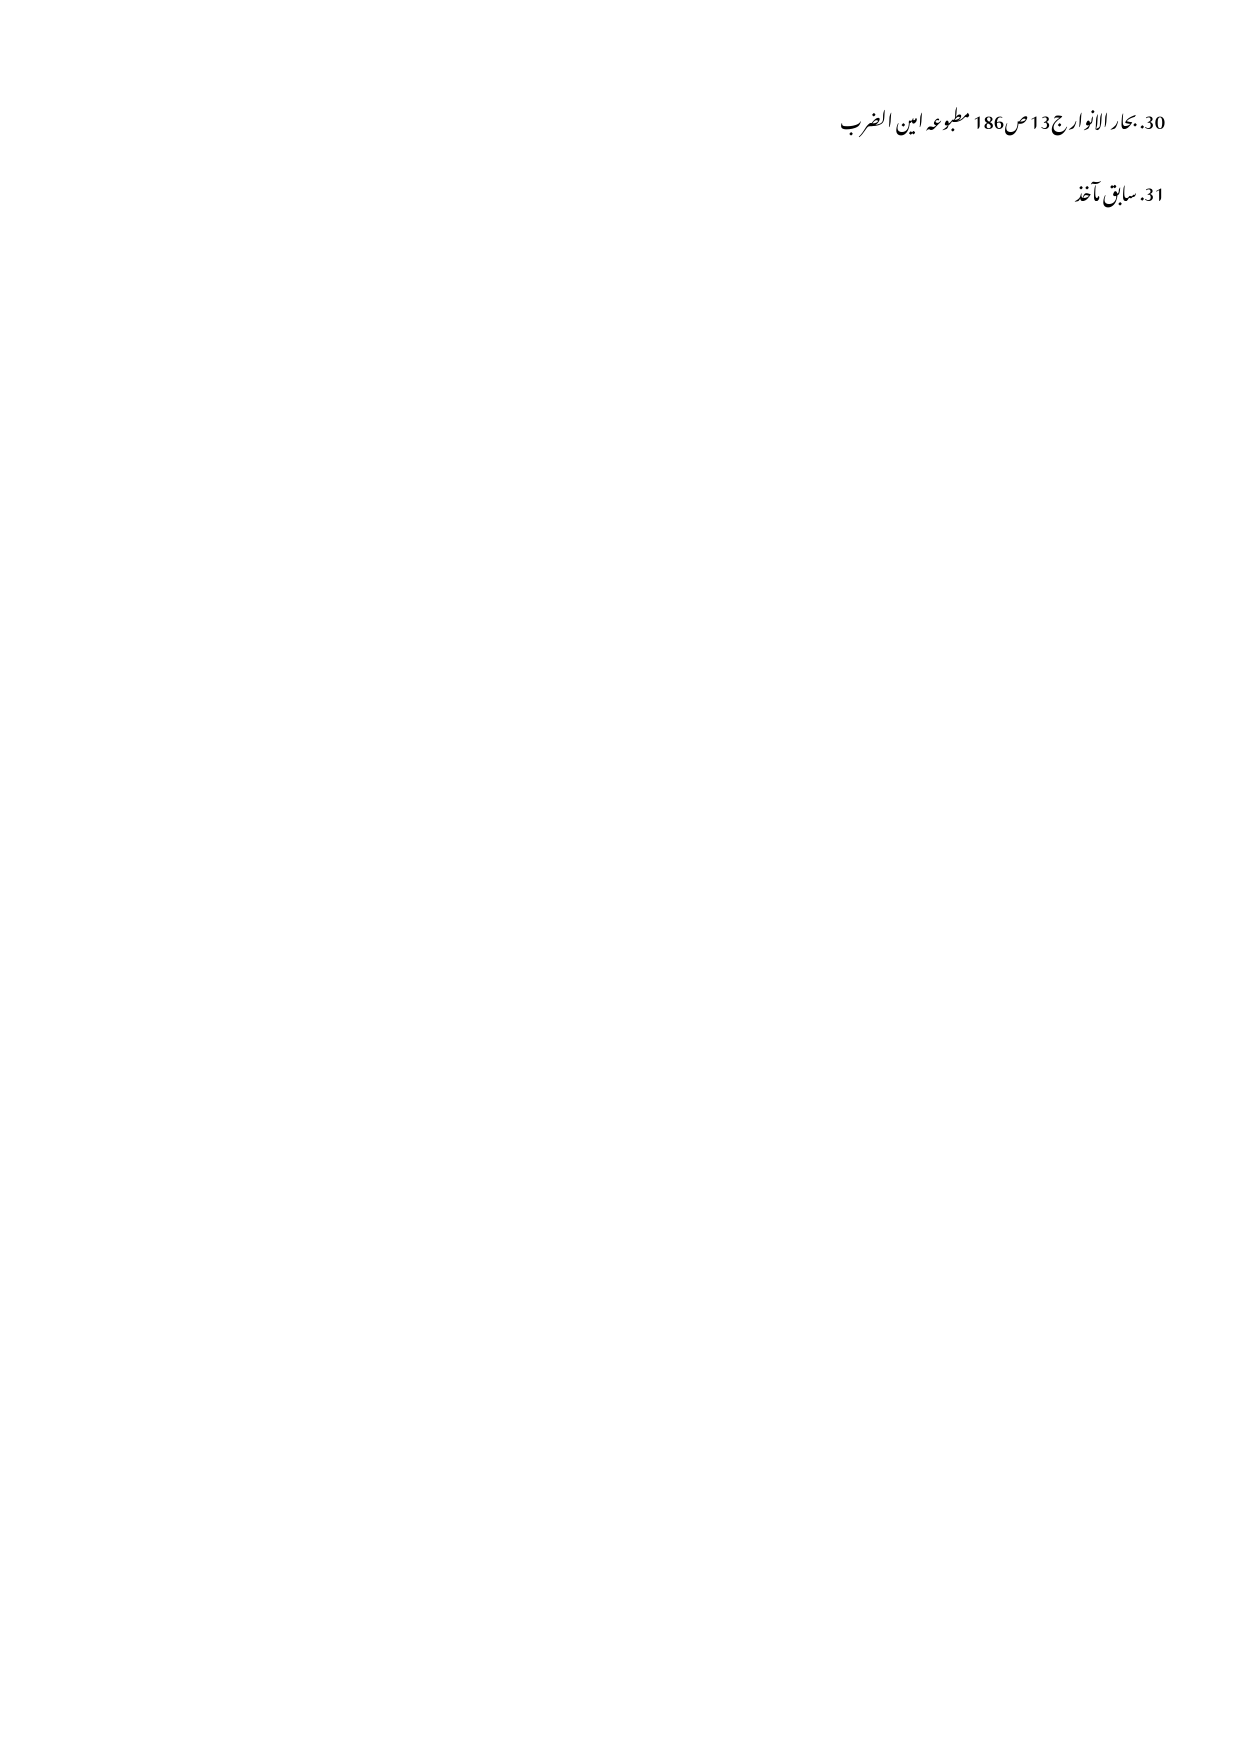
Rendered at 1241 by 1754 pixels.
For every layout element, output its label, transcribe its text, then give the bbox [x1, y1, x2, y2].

text 30. بحار الانوار ج13 ص186 مطبوعہ امین الضرب [75, 94, 1165, 141]
text 31. سابق مآخذ [75, 166, 1165, 212]
